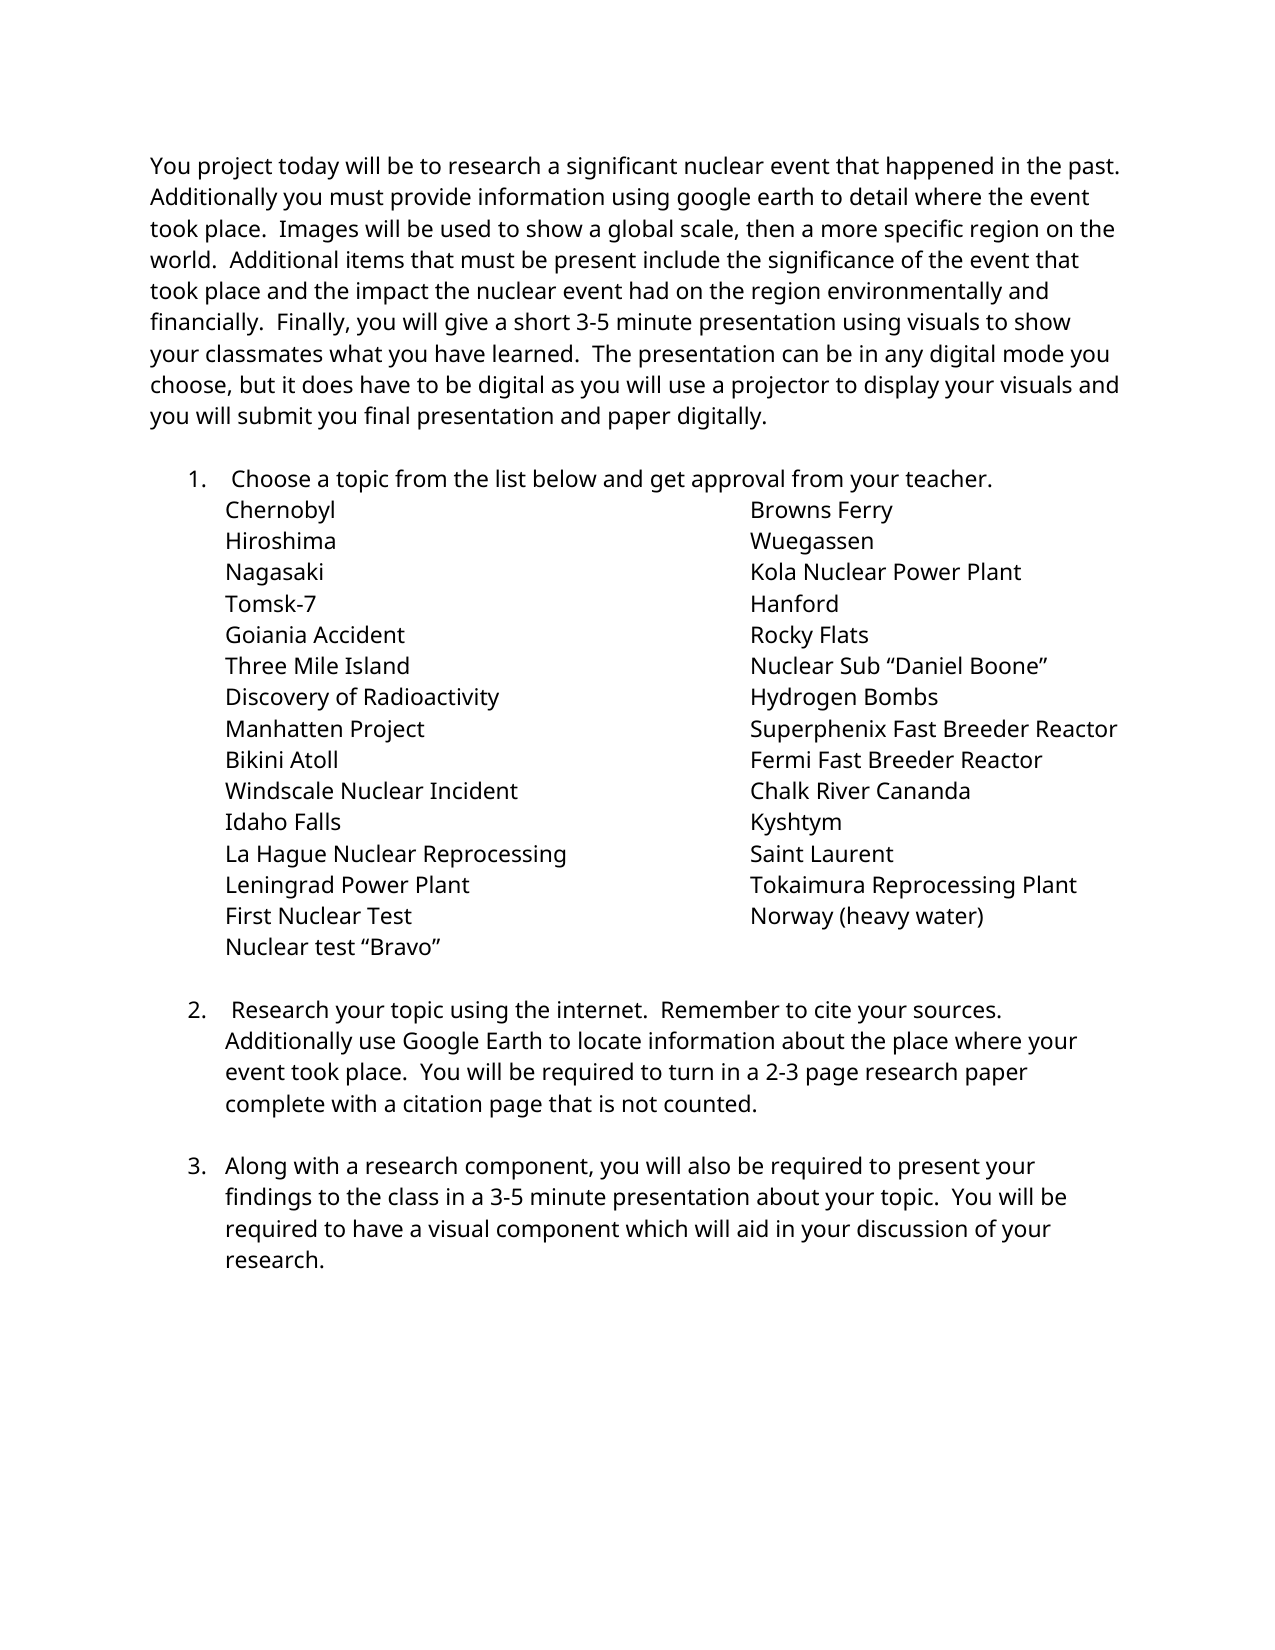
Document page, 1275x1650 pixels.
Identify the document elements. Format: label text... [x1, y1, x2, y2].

list Nagasaki [225, 556, 600, 587]
list Bikini Atoll [225, 744, 600, 775]
list Norway (heavy water) [750, 900, 1125, 931]
list Wuegassen [750, 525, 1125, 556]
list La Hague Nuclear Reprocessing [225, 837, 600, 869]
list Hanford [750, 587, 1125, 619]
list Chalk River Cananda [750, 775, 1125, 806]
list Leningrad Power Plant [225, 869, 600, 900]
list Idaho Falls [225, 806, 600, 837]
list Manhatten Project [225, 712, 600, 744]
list Chernobyl [225, 494, 600, 525]
list Saint Laurent [750, 837, 1125, 869]
list Tomsk-7 [225, 587, 600, 619]
list Nuclear test “Bravo” [225, 931, 600, 962]
list Three Mile Island [225, 650, 600, 681]
list Discovery of Radioactivity [225, 681, 600, 712]
list Superphenix Fast Breeder Reactor [750, 712, 1125, 744]
list Kyshtym [750, 806, 1125, 837]
list Research your topic using the internet. Remember to cite your sources. Additionally use Google Earth to locate information about the place where your event took place. You will be required to turn in a 2-3 page research paper complete with a citation page that is not counted. [187, 994, 1125, 1119]
list Choose a topic from the list below and get approval from your teacher. [187, 462, 1125, 494]
list Rocky Flats [750, 619, 1125, 650]
list Kola Nuclear Power Plant [750, 556, 1125, 587]
list First Nuclear Test [225, 900, 600, 931]
text You project today will be to research a significant nuclear event that happened in the past. Additionally you must provide information using google earth to detail where the event took place. Images will be used to show a global scale, then a more specific region on the world. Additional items that must be present include the significance of the event that took place and the impact the nuclear event had on the region environmentally and financially. Finally, you will give a short 3-5 minute presentation using visuals to show your classmates what you have learned. The presentation can be in any digital mode you choose, but it does have to be digital as you will use a projector to display your visuals and you will submit you final presentation and paper digitally. [150, 150, 1125, 431]
list Nuclear Sub “Daniel Boone” [750, 650, 1125, 681]
list Goiania Accident [225, 619, 600, 650]
list Hiroshima [225, 525, 600, 556]
list Along with a research component, you will also be required to present your findings to the class in a 3-5 minute presentation about your topic. You will be required to have a visual component which will aid in your discussion of your research. [187, 1150, 1125, 1275]
list Windscale Nuclear Incident [225, 775, 600, 806]
list Hydrogen Bombs [750, 681, 1125, 712]
list Fermi Fast Breeder Reactor [750, 744, 1125, 775]
list Browns Ferry [750, 494, 1125, 525]
list Tokaimura Reprocessing Plant [750, 869, 1125, 900]
